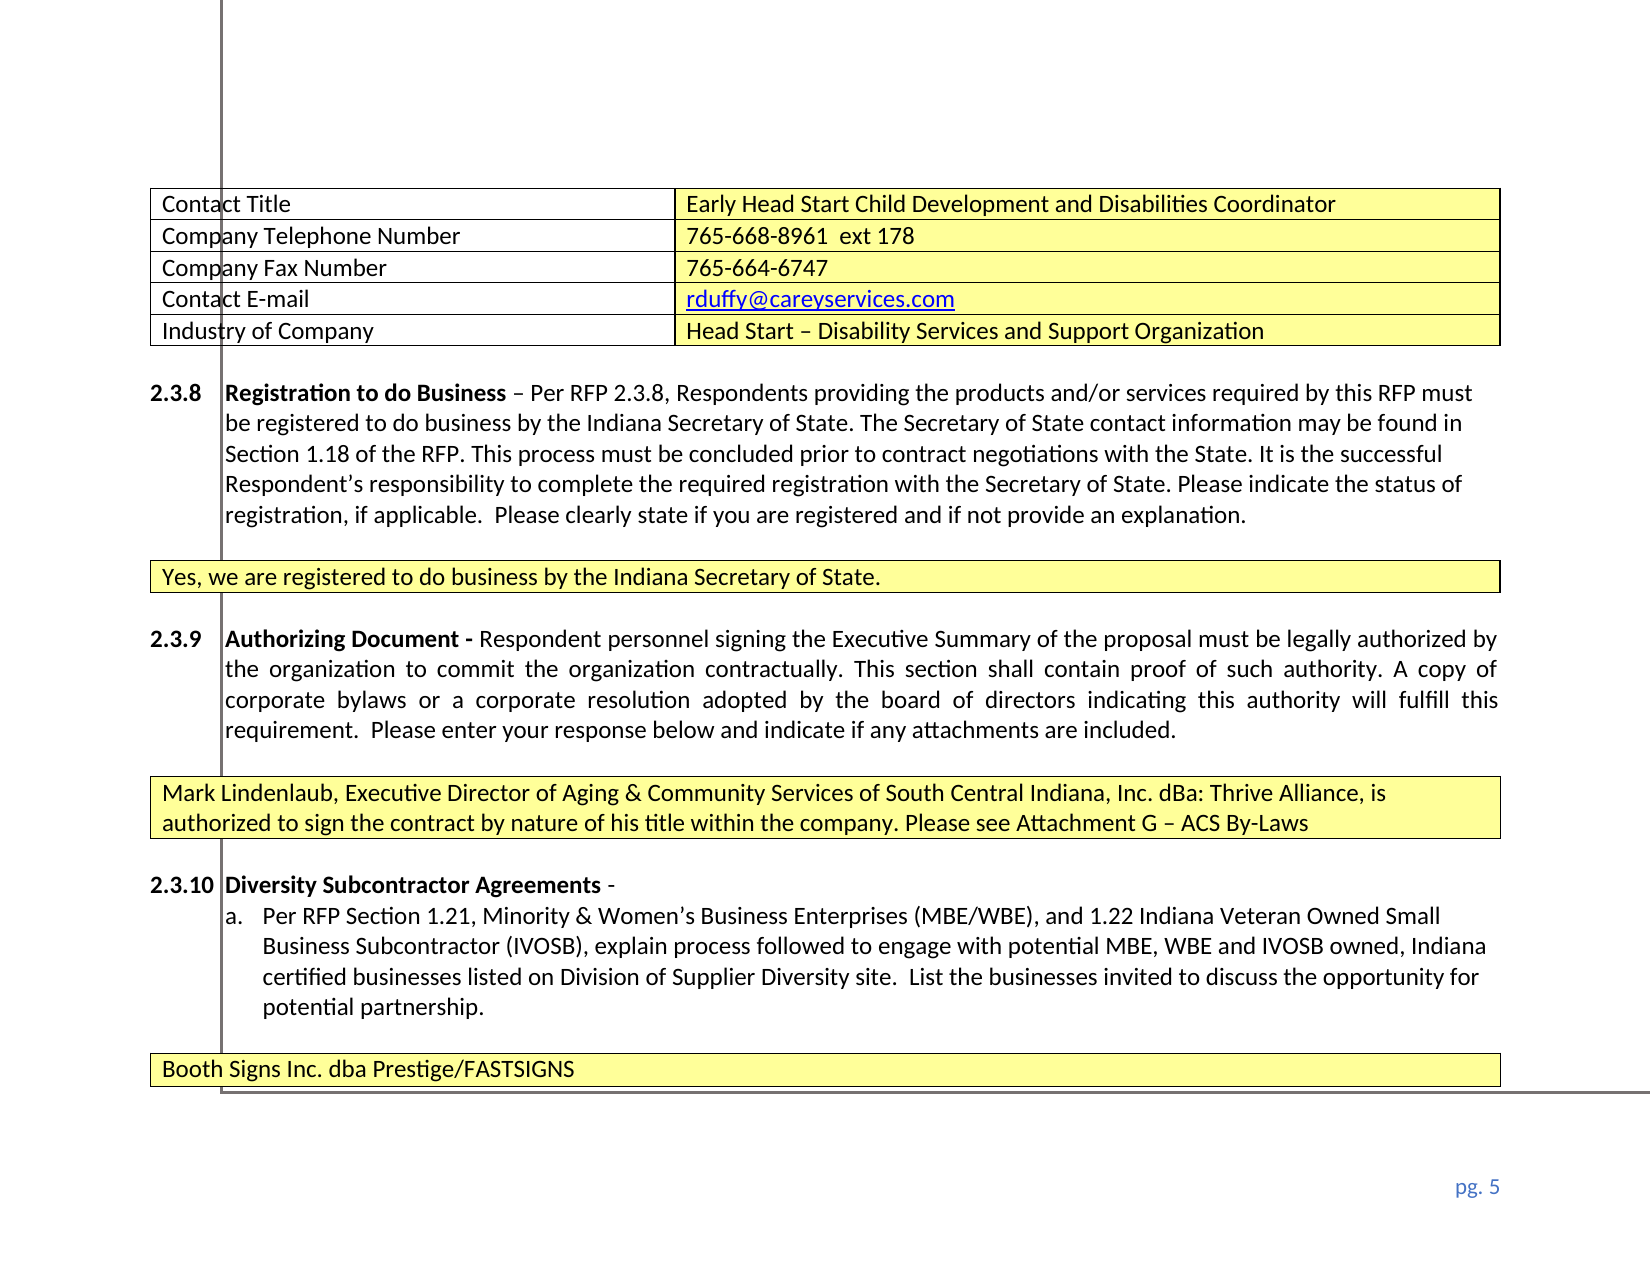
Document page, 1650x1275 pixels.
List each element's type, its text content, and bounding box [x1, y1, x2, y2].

table_cell Early Head Start Child Development and Disabilities Coordinator [676, 189, 1499, 219]
table_cell Head Start – Disability Services and Support Organization [676, 315, 1499, 345]
table_cell Industry of Company [151, 315, 674, 345]
table_header Booth Signs Inc. dba Prestige/FASTSIGNS [151, 1054, 1500, 1086]
list Authorizing Document - Respondent personnel signing the Executive Summary of the proposal must be legally authorized by the organization to commit the organization contractually. This section shall contain proof of such authority. A copy of corporate bylaws or a corporate resolution adopted by the board of directors indicating this authority will fulfill this requirement. Please enter your response below and indicate if any attachments are included. [150, 623, 1500, 745]
table_cell 765-668-8961 ext 178 [676, 220, 1499, 251]
table_cell Company Fax Number [151, 252, 674, 282]
list Diversity Subcontractor Agreements - [150, 869, 1500, 900]
table_cell 765-664-6747 [676, 252, 1499, 282]
list Registration to do Business – Per RFP 2.3.8, Respondents providing the products and/or services required by this RFP must be registered to do business by the Indiana Secretary of State. The Secretary of State contact information may be found in Section 1.18 of the RFP. This process must be concluded prior to contract negotiations with the State. It is the successful Respondent’s responsibility to complete the required registration with the Secretary of State. Please indicate the status of registration, if applicable. Please clearly state if you are registered and if not provide an explanation. [150, 377, 1500, 529]
table_header Mark Lindenlaub, Executive Director of Aging & Community Services of South Central Indiana, Inc. dBa: Thrive Alliance, is authorized to sign the contract by nature of his title within the company. Please see Attachment G – ACS By-Laws [151, 777, 1500, 838]
table_cell Contact Title [151, 189, 674, 219]
list Per RFP Section 1.21, Minority & Women’s Business Enterprises (MBE/WBE), and 1.22 Indiana Veteran Owned Small Business Subcontractor (IVOSB), explain process followed to engage with potential MBE, WBE and IVOSB owned, Indiana certified businesses listed on Division of Supplier Diversity site. List the businesses invited to discuss the opportunity for potential partnership. [225, 900, 1500, 1022]
table_cell Company Telephone Number [151, 220, 674, 251]
table_cell Contact E-mail [151, 283, 674, 314]
table_header Yes, we are registered to do business by the Indiana Secretary of State. [151, 561, 1499, 592]
table_cell rduffy@careyservices.com [676, 283, 1499, 314]
